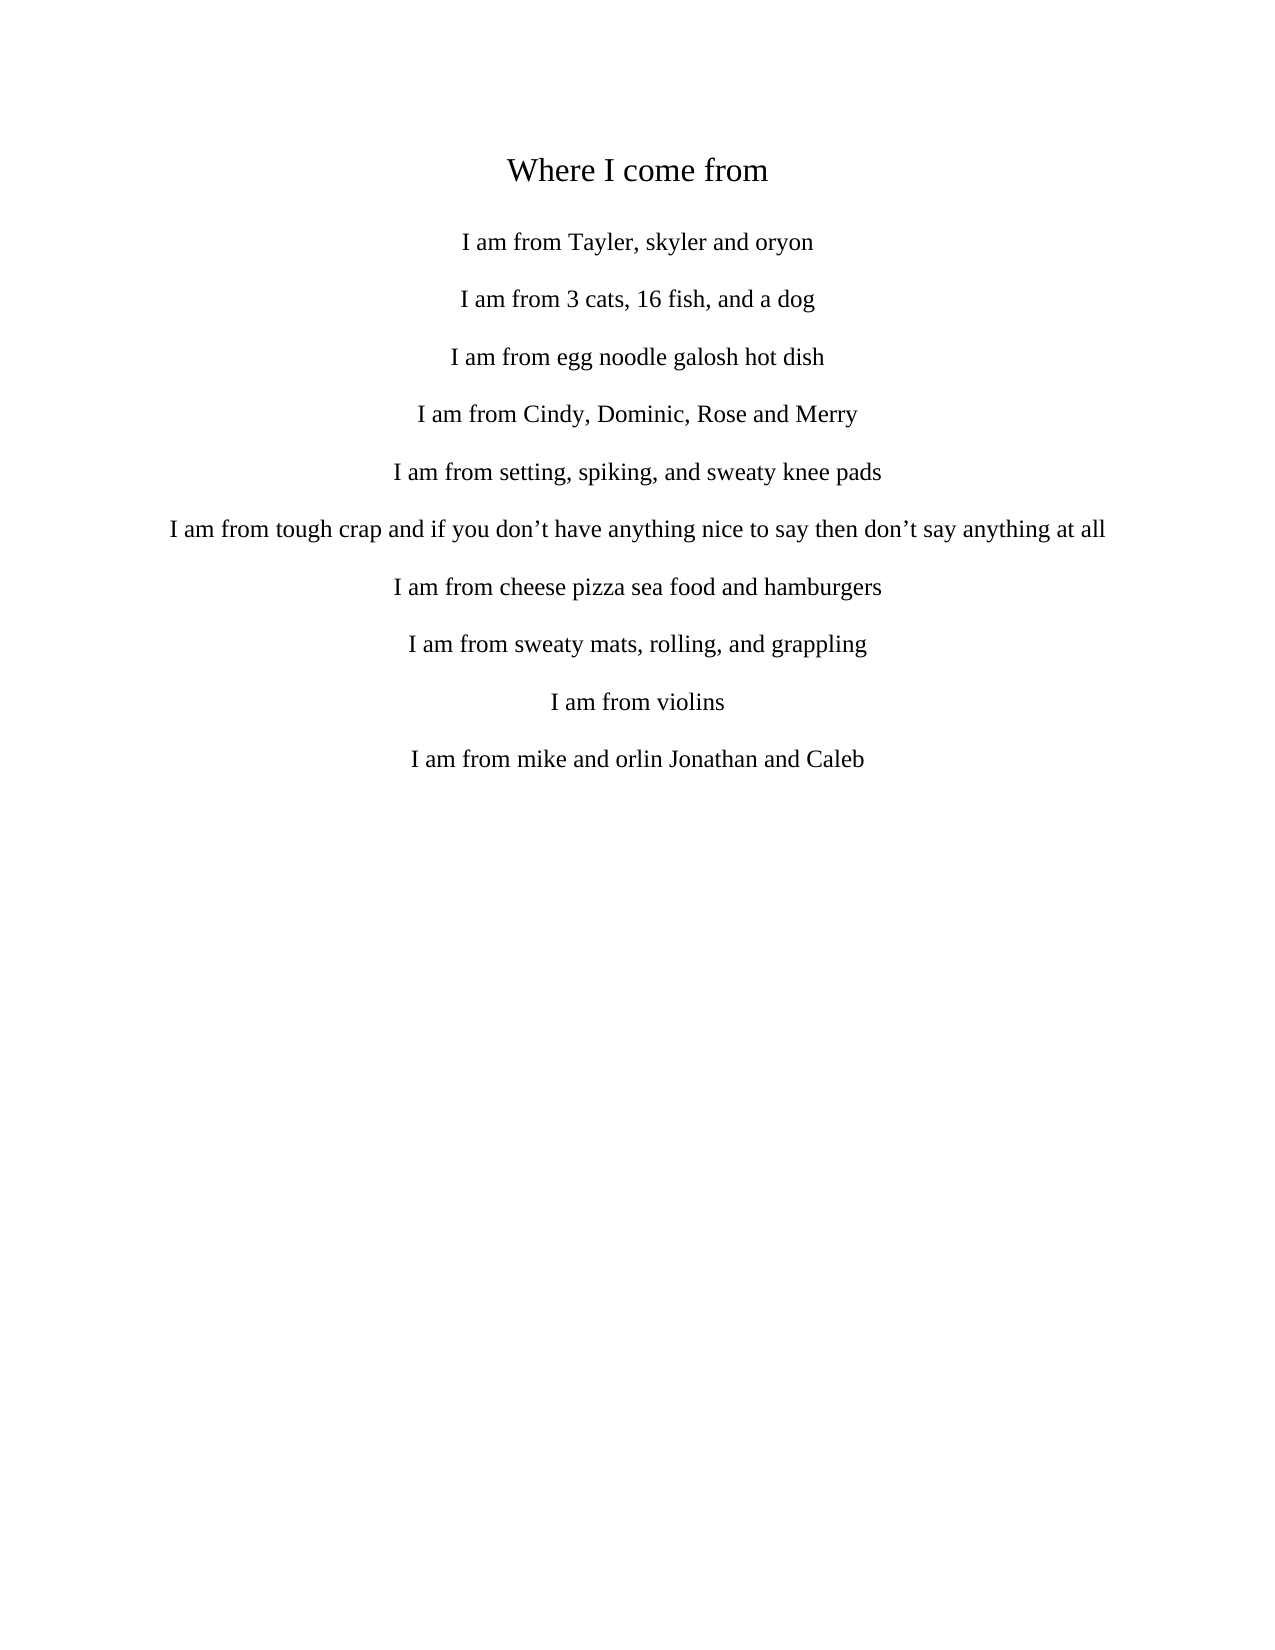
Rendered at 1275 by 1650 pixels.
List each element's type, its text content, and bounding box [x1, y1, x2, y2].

text I am from sweaty mats, rolling, and grappling [150, 629, 1125, 658]
text Where I come from [150, 150, 1125, 188]
text I am from violins [150, 687, 1125, 715]
text I am from cheese pizza sea food and hamburgers [150, 572, 1125, 600]
text I am from mike and orlin Jonathan and Caleb [150, 744, 1125, 773]
text I am from Cindy, Dominic, Rose and Merry [150, 399, 1125, 428]
text I am from 3 cats, 16 fish, and a dog [150, 284, 1125, 313]
text I am from tough crap and if you don’t have anything nice to say then don’t say anything at all [150, 514, 1125, 543]
text I am from egg noodle galosh hot dish [150, 342, 1125, 370]
text I am from Tayler, skyler and oryon [150, 227, 1125, 255]
text I am from setting, spiking, and sweaty knee pads [150, 457, 1125, 485]
